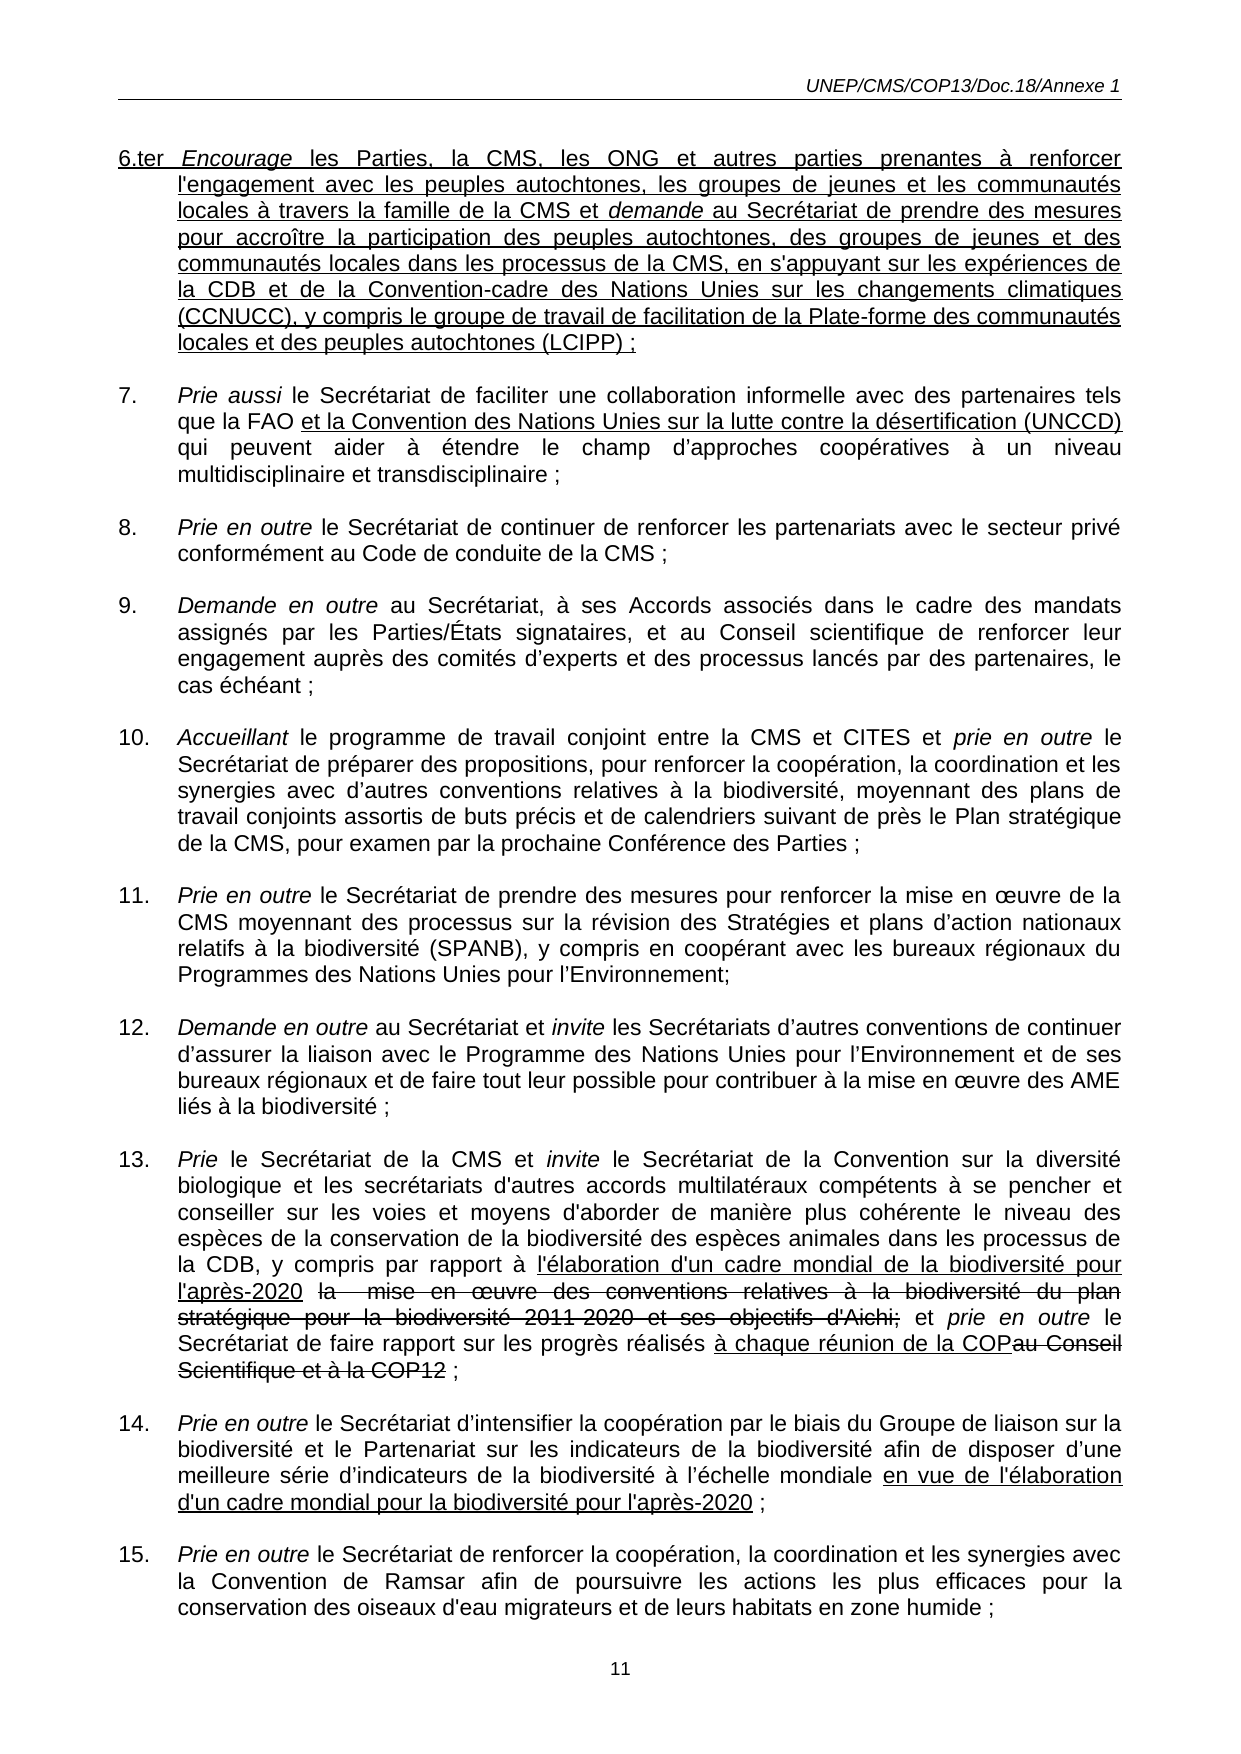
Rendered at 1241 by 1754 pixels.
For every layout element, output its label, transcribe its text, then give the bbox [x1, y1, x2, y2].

list Demande en outre au Secrétariat, à ses Accords associés dans le cadre des mandats assignés par les Parties/États signataires, et au Conseil scientifique de renforcer leur engagement auprès des comités d’experts et des processus lancés par des partenaires, le cas échéant ; [118, 592, 1122, 698]
text 6.ter Encourage les Parties, la CMS, les ONG et autres parties prenantes à renforcer l'engagement avec les peuples autochtones, les groupes de jeunes et les communautés locales à travers la famille de la CMS et demande au Secrétariat de prendre des mesures pour accroître la participation des peuples autochtones, des groupes de jeunes et des communautés locales dans les processus de la CMS, en s'appuyant sur les expériences de la CDB et de la Convention-cadre des Nations Unies sur les changements climatiques (CCNUCC), y compris le groupe de travail de facilitation de la Plate-forme des communautés locales et des peuples autochtones (LCIPP) ; [118, 169, 1122, 355]
list Prie en outre le Secrétariat d’intensifier la coopération par le biais du Groupe de liaison sur la biodiversité et le Partenariat sur les indicateurs de la biodiversité afin de disposer d’une meilleure série d’indicateurs de la biodiversité à l’échelle mondiale en vue de l'élaboration d'un cadre mondial pour la biodiversité pour l'après-2020 ; [118, 1409, 1122, 1515]
list Prie en outre le Secrétariat de prendre des mesures pour renforcer la mise en œuvre de la CMS moyennant des processus sur la révision des Stratégies et plans d’action nationaux relatifs à la biodiversité (SPANB), y compris en coopérant avec les bureaux régionaux du Programmes des Nations Unies pour l’Environnement; [118, 882, 1122, 988]
list Prie le Secrétariat de la CMS et invite le Secrétariat de la Convention sur la diversité biologique et les secrétariats d'autres accords multilatéraux compétents à se pencher et conseiller sur les voies et moyens d'aborder de manière plus cohérente le niveau des espèces de la conservation de la biodiversité des espèces animales dans les processus de la CDB, y compris par rapport à l'élaboration d'un cadre mondial de la biodiversité pour l'après-2020 la mise en œuvre des conventions relatives à la biodiversité du plan stratégique pour la biodiversité 2011-2020 et ses objectifs d'Aichi; et prie en outre le Secrétariat de faire rapport sur les progrès réalisés à chaque réunion de la COPau Conseil Scientifique et à la COP12 ; [118, 1146, 1122, 1383]
list Accueillant le programme de travail conjoint entre la CMS et CITES et prie en outre le Secrétariat de préparer des propositions, pour renforcer la coopération, la coordination et les synergies avec d’autres conventions relatives à la biodiversité, moyennant des plans de travail conjoints assortis de buts précis et de calendriers suivant de près le Plan stratégique de la CMS, pour examen par la prochaine Conférence des Parties ; [118, 724, 1122, 856]
list Demande en outre au Secrétariat et invite les Secrétariats d’autres conventions de continuer d’assurer la liaison avec le Programme des Nations Unies pour l’Environnement et de ses bureaux régionaux et de faire tout leur possible pour contribuer à la mise en œuvre des AME liés à la biodiversité ; [118, 1014, 1122, 1119]
list Prie en outre le Secrétariat de renforcer la coopération, la coordination et les synergies avec la Convention de Ramsar afin de poursuivre les actions les plus efficaces pour la conservation des oiseaux d'eau migrateurs et de leurs habitats en zone humide ; [118, 1541, 1122, 1620]
list Prie aussi le Secrétariat de faciliter une collaboration informelle avec des partenaires tels que la FAO et la Convention des Nations Unies sur la lutte contre la désertification (UNCCD) qui peuvent aider à étendre le champ d’approches coopératives à un niveau multidisciplinaire et transdisciplinaire ; [118, 382, 1122, 487]
list Prie en outre le Secrétariat de continuer de renforcer les partenariats avec le secteur privé conformément au Code de conduite de la CMS ; [118, 513, 1122, 566]
